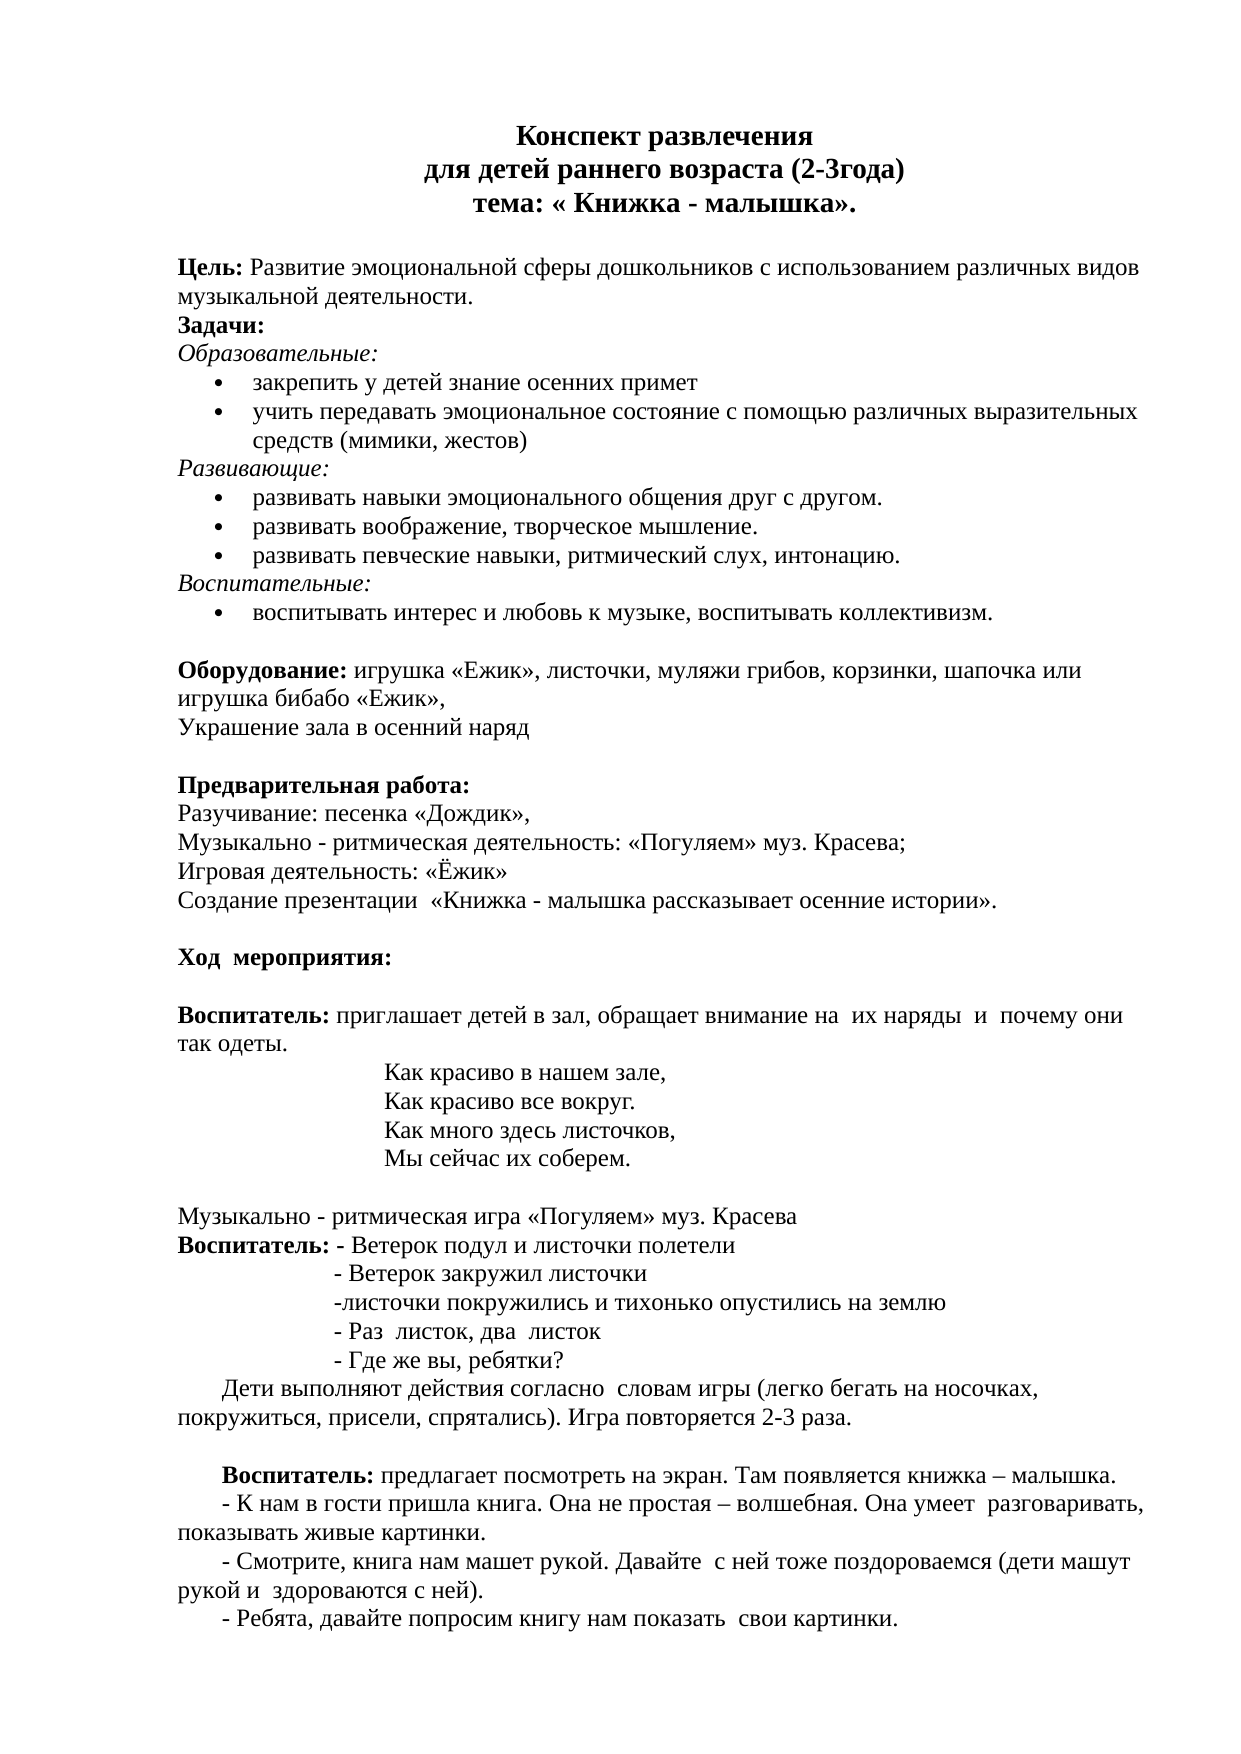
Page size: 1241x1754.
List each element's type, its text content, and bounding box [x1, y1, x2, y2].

text Оборудование: игрушка «Ежик», листочки, муляжи грибов, корзинки, шапочка или игрушка бибабо «Ежик», [177, 655, 1152, 712]
text Воспитатель: предлагает посмотреть на экран. Там появляется книжка – малышка. [177, 1460, 1152, 1488]
text - Ветерок закружил листочки [177, 1258, 1152, 1287]
text Музыкально - ритмическая игра «Погуляем» муз. Красева [177, 1201, 1152, 1230]
list закрепить у детей знание осенних примет [215, 367, 1152, 396]
text Создание презентации «Книжка - малышка рассказывает осенние истории». [177, 885, 1152, 913]
text - К нам в гости пришла книга. Она не простая – волшебная. Она умеет разговаривать, показывать живые картинки. [177, 1488, 1152, 1546]
text Воспитатель: - Ветерок подул и листочки полетели [177, 1230, 1152, 1258]
text Конспект развлечения [177, 118, 1152, 152]
text Задачи: [177, 310, 1152, 338]
text Как красиво в нашем зале, [384, 1057, 1152, 1086]
text - Ребята, давайте попросим книгу нам показать свои картинки. [177, 1603, 1152, 1632]
text Образовательные: [177, 338, 1152, 367]
text тема: « Книжка - малышка». [177, 185, 1152, 219]
text Мы сейчас их соберем. [384, 1143, 1152, 1172]
text Как красиво все вокруг. [384, 1086, 1152, 1115]
text - Где же вы, ребятки? [177, 1345, 1152, 1373]
text Предварительная работа: [177, 770, 1152, 798]
text Воспитатель: приглашает детей в зал, обращает внимание на их наряды и почему они так одеты. [177, 1000, 1152, 1057]
text для детей раннего возраста (2-3года) [177, 152, 1152, 185]
list воспитывать интерес и любовь к музыке, воспитывать коллективизм. [215, 597, 1152, 626]
text Музыкально - ритмическая деятельность: «Погуляем» муз. Красева; [177, 827, 1152, 856]
text Разучивание: песенка «Дождик», [177, 798, 1152, 827]
text Игровая деятельность: «Ёжик» [177, 856, 1152, 885]
text - Смотрите, книга нам машет рукой. Давайте с ней тоже поздороваемся (дети машут рукой и здороваются с ней). [177, 1546, 1152, 1603]
text Воспитательные: [177, 568, 1152, 597]
list учить передавать эмоциональное состояние с помощью различных выразительных средств (мимики, жестов) [215, 396, 1152, 453]
text Дети выполняют действия согласно словам игры (легко бегать на носочках, покружиться, присели, спрятались). Игра повторяется 2-3 раза. [177, 1373, 1152, 1431]
text -листочки покружились и тихонько опустились на землю [177, 1287, 1152, 1316]
list развивать навыки эмоционального общения друг с другом. [215, 482, 1152, 511]
list развивать воображение, творческое мышление. [215, 511, 1152, 540]
list развивать певческие навыки, ритмический слух, интонацию. [215, 540, 1152, 568]
text Цель: Развитие эмоциональной сферы дошкольников с использованием различных видов музыкальной деятельности. [177, 252, 1152, 310]
text Развивающие: [177, 453, 1152, 482]
text Украшение зала в осенний наряд [177, 712, 1152, 741]
text Как много здесь листочков, [384, 1115, 1152, 1143]
text - Раз листок, два листок [177, 1316, 1152, 1345]
text Ход мероприятия: [177, 942, 1152, 971]
